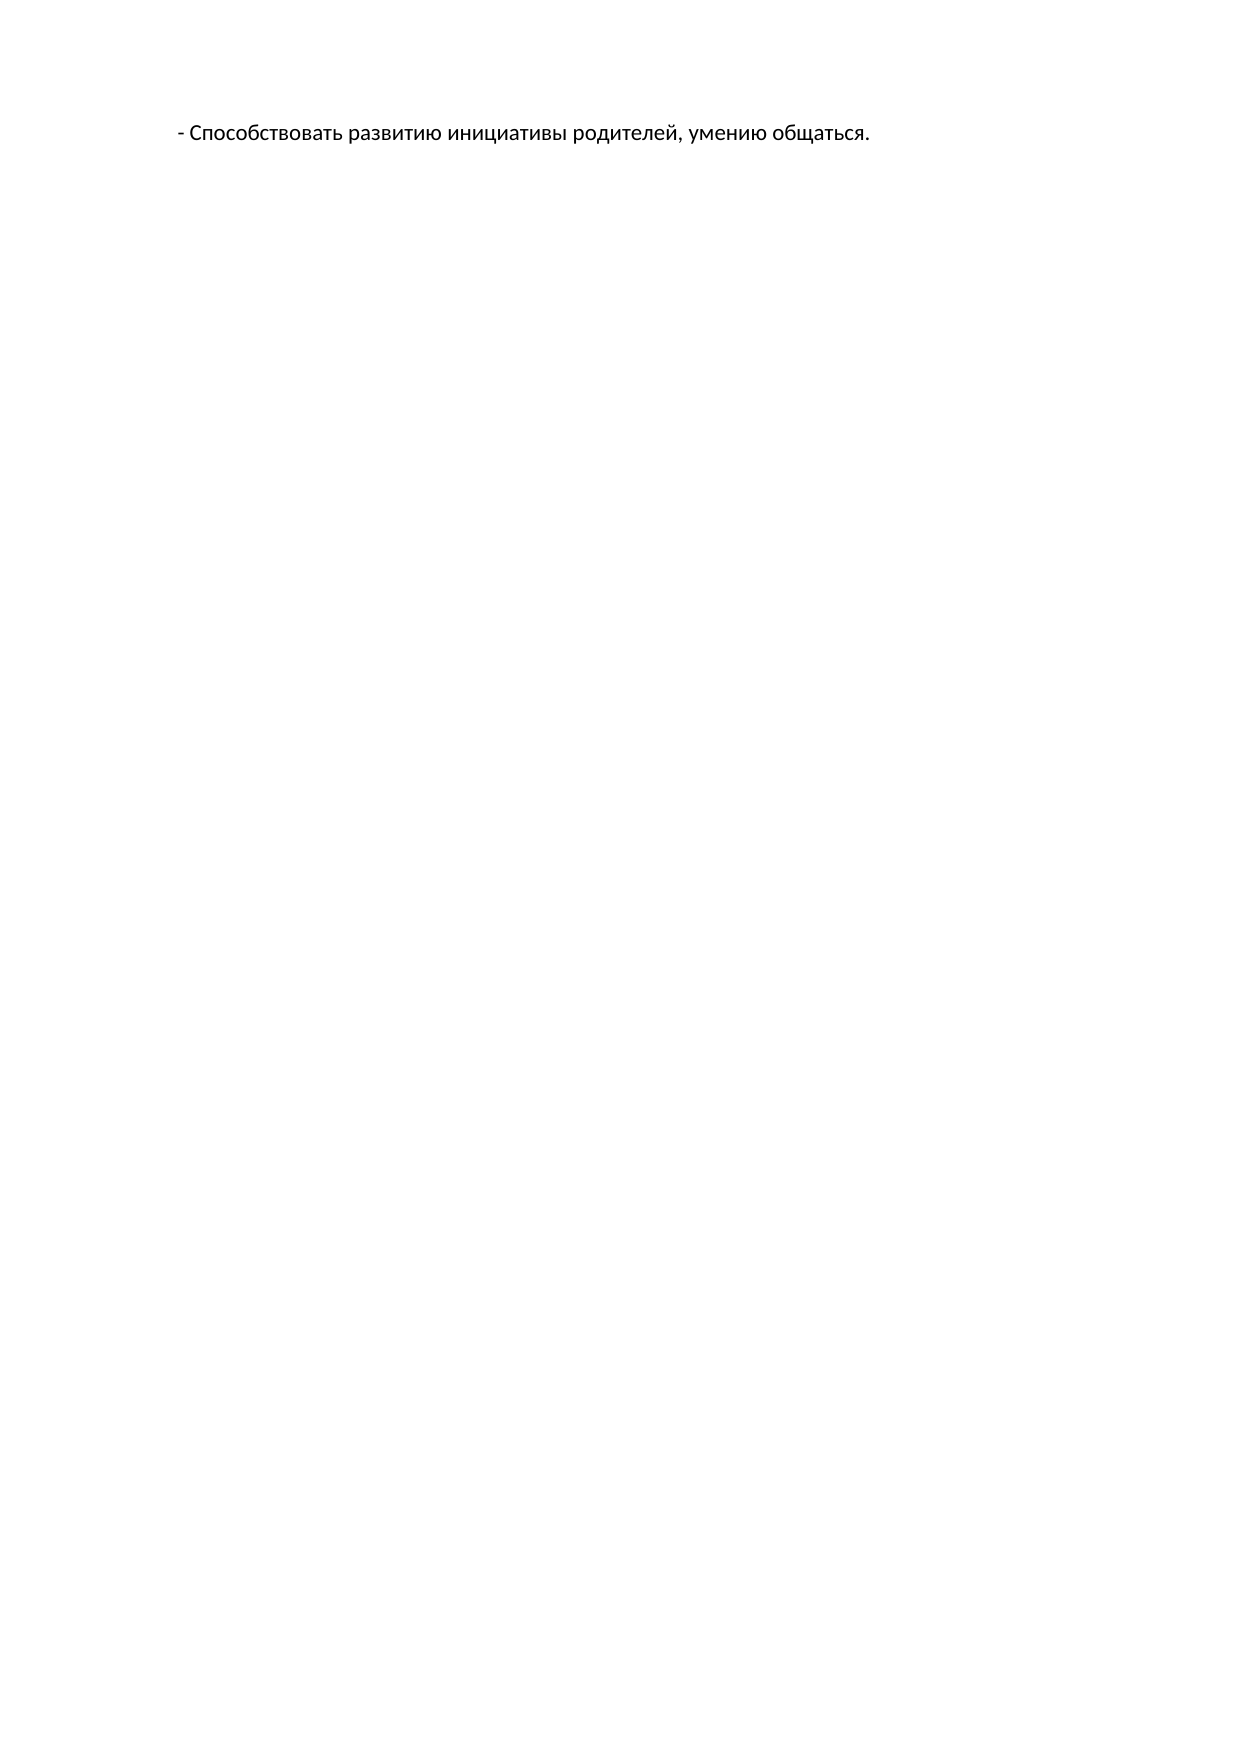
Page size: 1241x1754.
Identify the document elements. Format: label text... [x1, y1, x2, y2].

text - Способствовать развитию инициативы родителей, умению общаться. [177, 118, 1152, 146]
